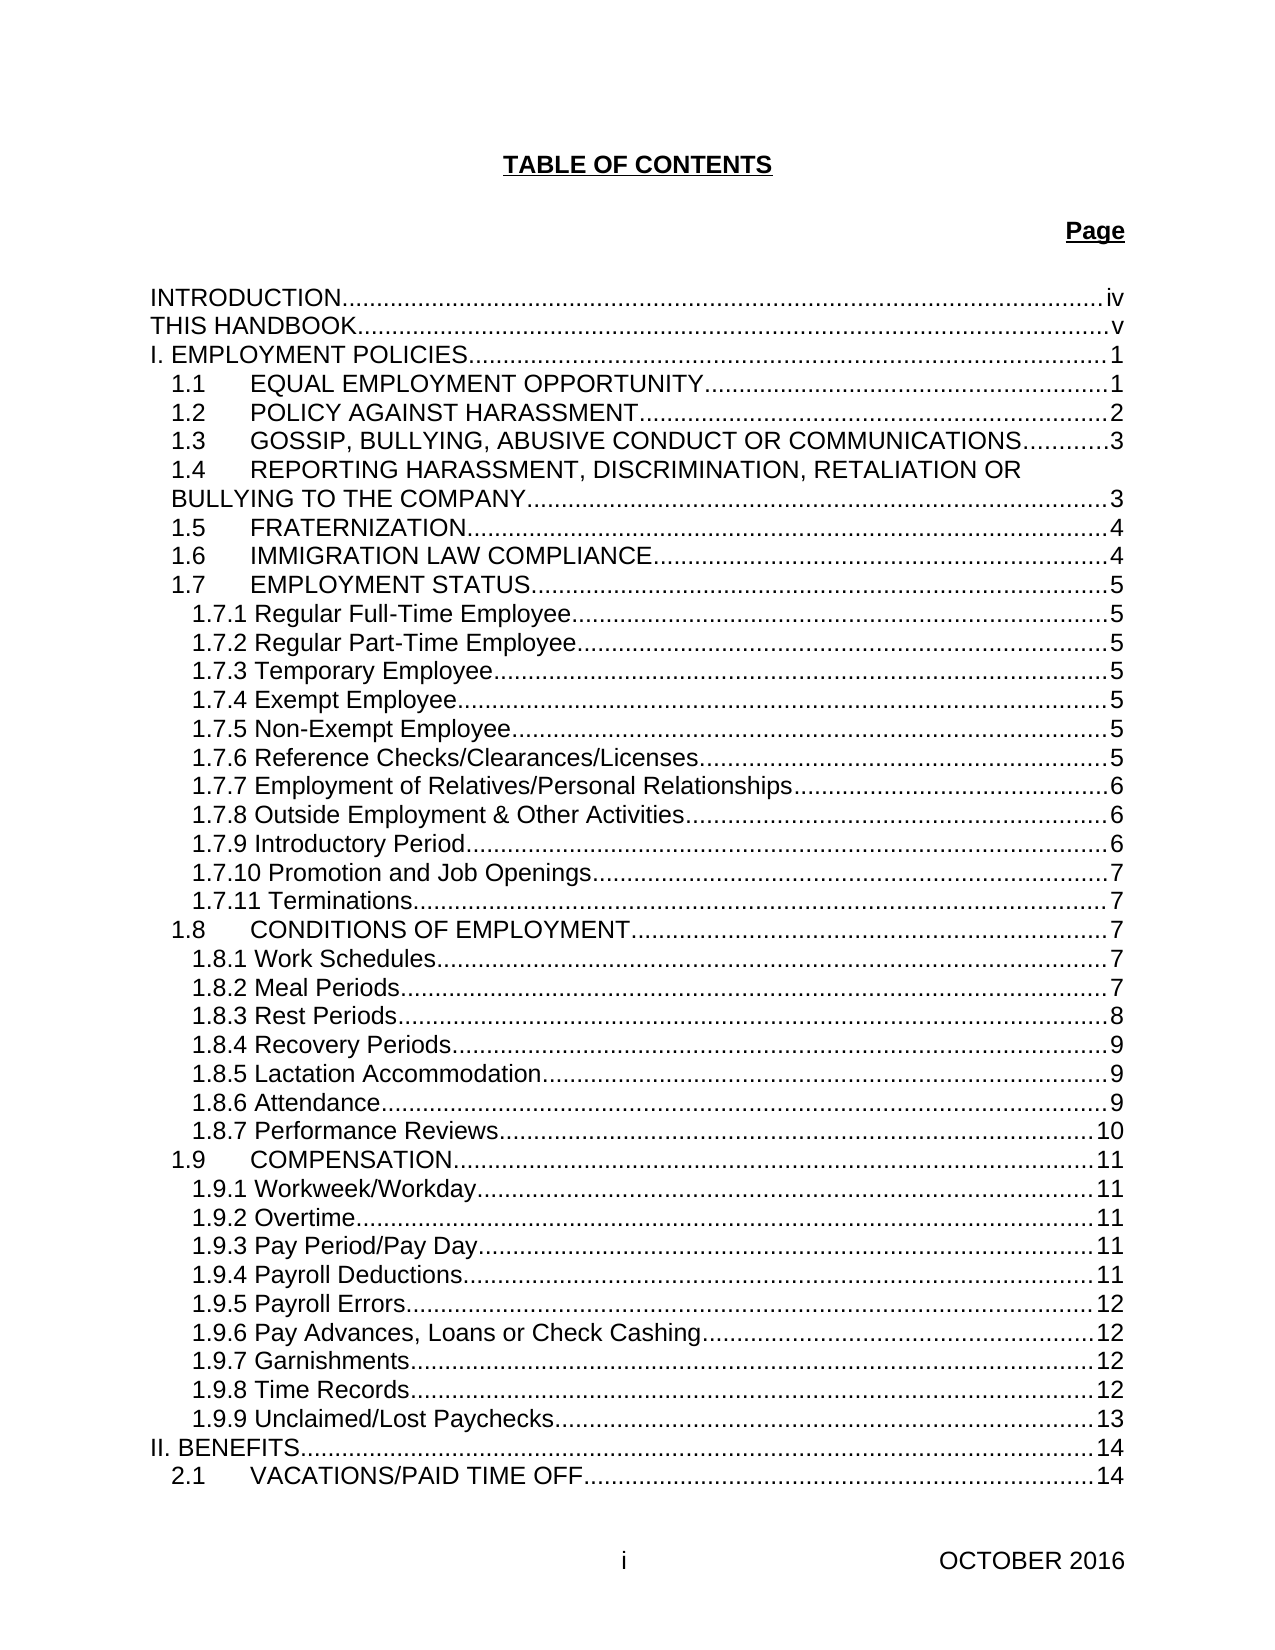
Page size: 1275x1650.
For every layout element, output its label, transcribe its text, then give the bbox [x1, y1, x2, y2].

text 1.7.10 Promotion and Job Openings 7 [192, 857, 1125, 886]
text 1.7 EMPLOYMENT STATUS 5 [171, 570, 1125, 599]
title Page [150, 216, 1125, 245]
text 1.7.1 Regular Full-Time Employee 5 [192, 599, 1125, 627]
text 1.6 IMMIGRATION LAW COMPLIANCE 4 [171, 541, 1125, 570]
text 1.9.9 Unclaimed/Lost Paychecks 13 [192, 1404, 1125, 1432]
text 1.7.8 Outside Employment & Other Activities 6 [192, 800, 1125, 829]
text INTRODUCTION iv [150, 282, 1125, 311]
text 1.7.3 Temporary Employee 5 [192, 656, 1125, 685]
text 1.8.5 Lactation Accommodation 9 [192, 1059, 1125, 1087]
text 1.9.3 Pay Period/Pay Day 11 [192, 1231, 1125, 1260]
text 1.4 REPORTING HARASSMENT, DISCRIMINATION, RETALIATION OR BULLYING TO THE COMPANY 3 [171, 455, 1125, 512]
text 1.1 EQUAL EMPLOYMENT OPPORTUNITY 1 [171, 369, 1125, 397]
text 1.5 FRATERNIZATION 4 [171, 512, 1125, 541]
text 1.9.8 Time Records 12 [192, 1375, 1125, 1404]
text 1.8.2 Meal Periods 7 [192, 972, 1125, 1001]
text 1.8.6 Attendance 9 [192, 1087, 1125, 1116]
text 1.9.4 Payroll Deductions 11 [192, 1260, 1125, 1289]
text 1.2 POLICY AGAINST HARASSMENT 2 [171, 397, 1125, 426]
text 1.7.4 Exempt Employee 5 [192, 685, 1125, 714]
text 1.9.6 Pay Advances, Loans or Check Cashing 12 [192, 1317, 1125, 1346]
text 1.8.1 Work Schedules 7 [192, 944, 1125, 972]
text 1.9 COMPENSATION 11 [171, 1145, 1125, 1174]
text 1.9.1 Workweek/Workday 11 [192, 1174, 1125, 1202]
text 1.8 CONDITIONS OF EMPLOYMENT 7 [171, 915, 1125, 944]
text II. BENEFITS 14 [150, 1432, 1125, 1461]
title TABLE OF CONTENTS [150, 150, 1125, 179]
text 2.1 VACATIONS/PAID TIME OFF 14 [171, 1461, 1125, 1490]
text 1.7.9 Introductory Period 6 [192, 829, 1125, 857]
text 1.7.2 Regular Part-Time Employee 5 [192, 627, 1125, 656]
text 1.3 GOSSIP, BULLYING, ABUSIVE CONDUCT OR COMMUNICATIONS 3 [171, 426, 1125, 455]
text THIS HANDBOOK v [150, 311, 1125, 340]
text 1.9.7 Garnishments 12 [192, 1346, 1125, 1375]
text 1.8.7 Performance Reviews 10 [192, 1116, 1125, 1145]
text 1.8.4 Recovery Periods 9 [192, 1030, 1125, 1059]
text 1.7.11 Terminations 7 [192, 886, 1125, 915]
text 1.7.6 Reference Checks/Clearances/Licenses 5 [192, 742, 1125, 771]
text 1.8.3 Rest Periods 8 [192, 1001, 1125, 1030]
text I. EMPLOYMENT POLICIES 1 [150, 340, 1125, 369]
text 1.9.5 Payroll Errors 12 [192, 1289, 1125, 1317]
text 1.9.2 Overtime 11 [192, 1202, 1125, 1231]
text 1.7.7 Employment of Relatives/Personal Relationships 6 [192, 771, 1125, 800]
text 1.7.5 Non-Exempt Employee 5 [192, 714, 1125, 742]
